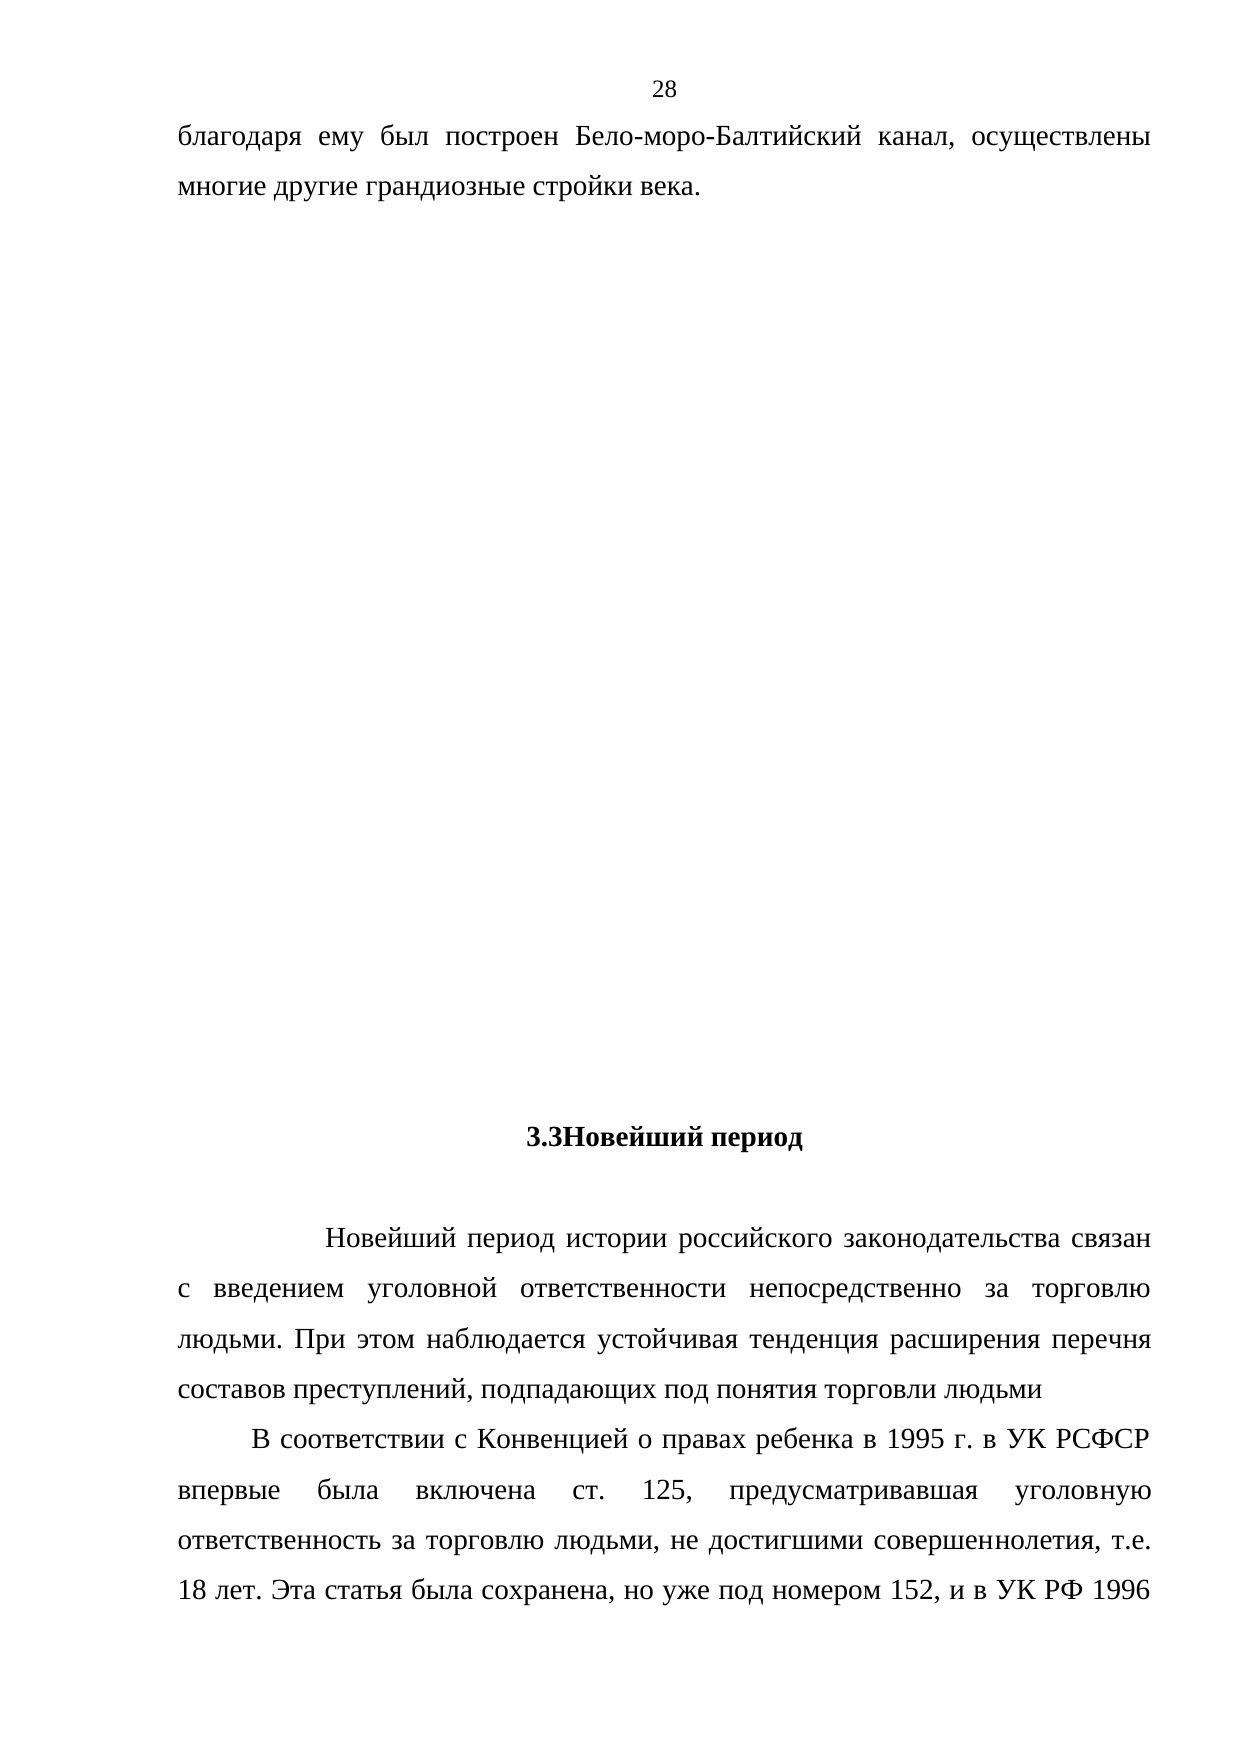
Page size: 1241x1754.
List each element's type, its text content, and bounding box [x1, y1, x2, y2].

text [177, 118, 1152, 202]
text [177, 1421, 1152, 1606]
text 3.3Новейший период [177, 1119, 1152, 1153]
text Новейший период истории российского законодательства связан с введением уголовной ответственности непосредственно за торговлю людьми. При этом наблюдается устойчивая тенденция расширения перечня составов преступлений, подпадающих под понятия торговли людьми [177, 1220, 1152, 1405]
